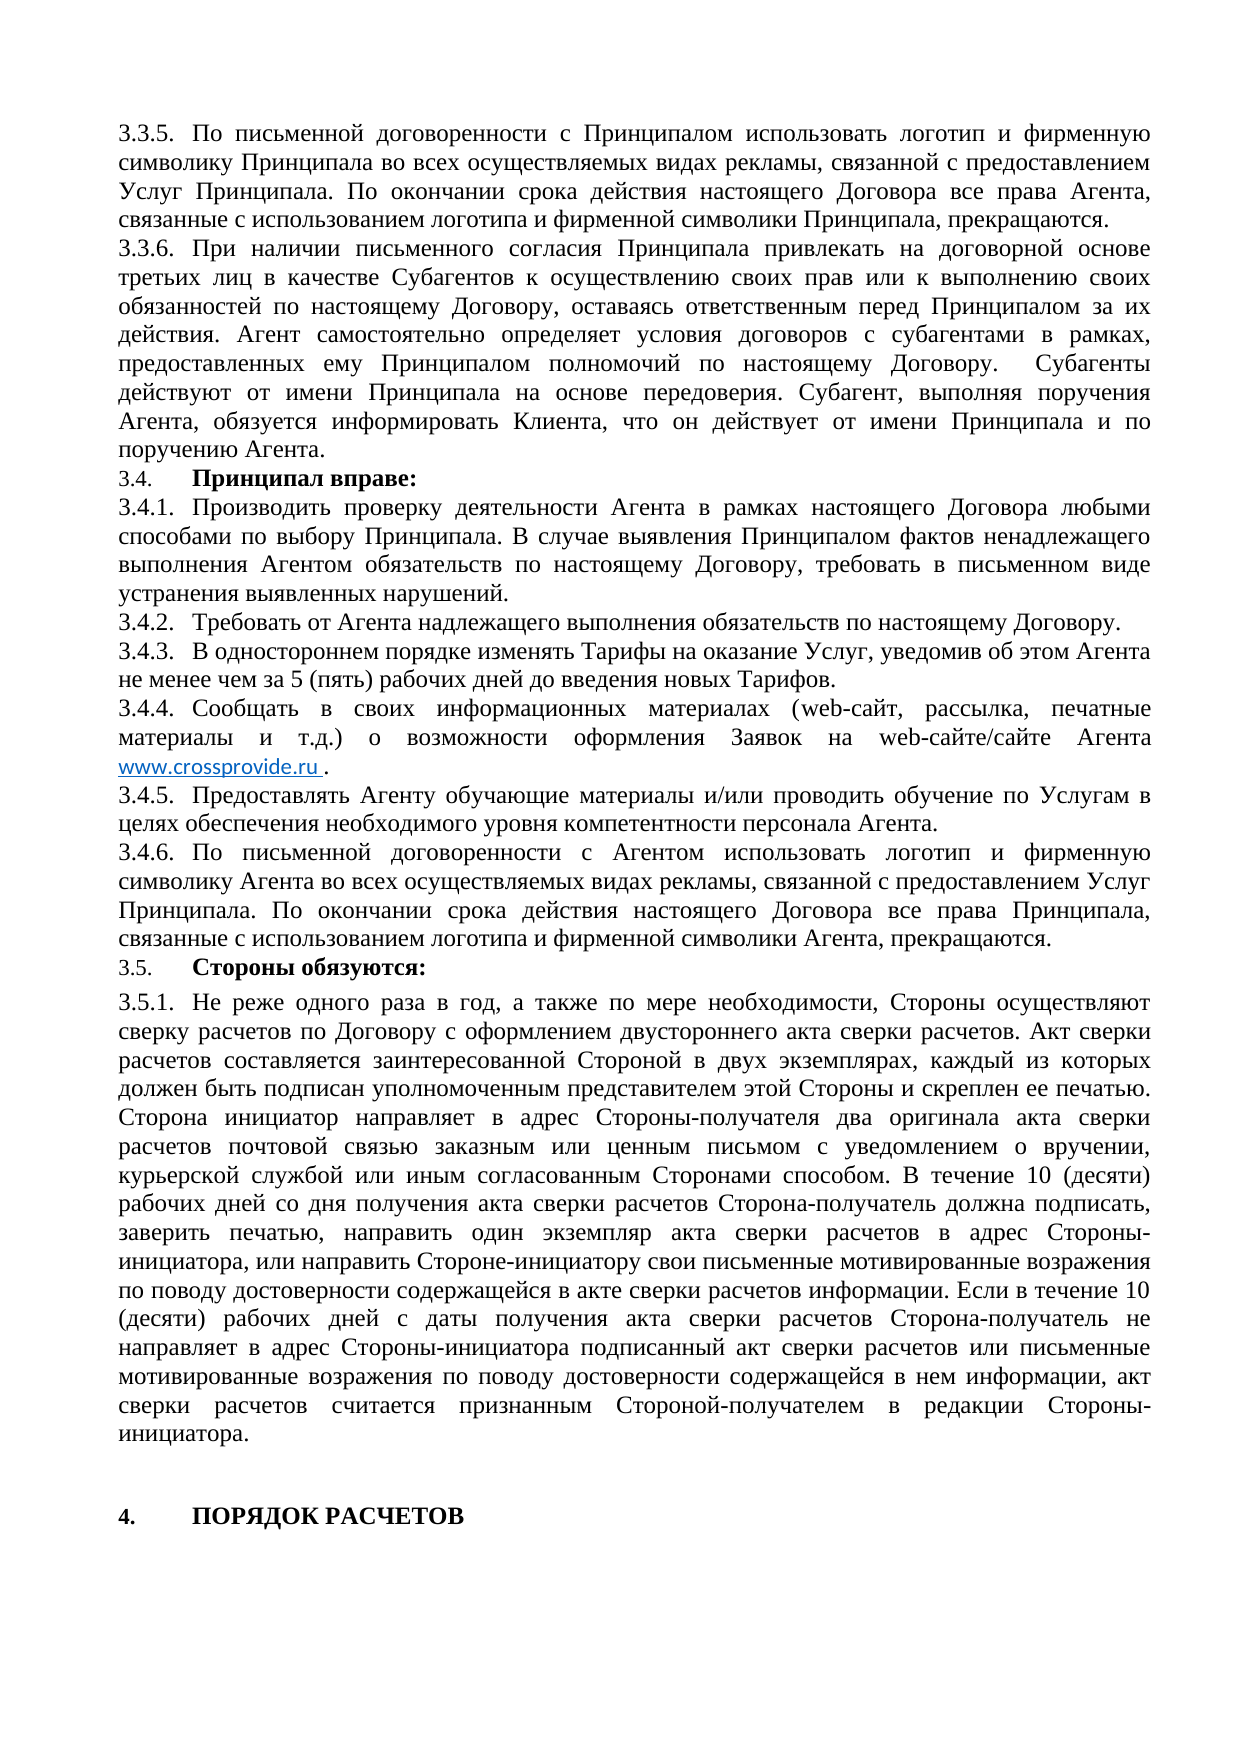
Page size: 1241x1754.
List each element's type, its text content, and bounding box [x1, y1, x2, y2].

list По письменной договоренности с Принципалом использовать логотип и фирменную символику Принципала во всех осуществляемых видах рекламы, связанной с предоставлением Услуг Принципала. По окончании срока действия настоящего Договора все права Агента, связанные с использованием логотипа и фирменной символики Принципала, прекращаются. [118, 118, 1152, 233]
list Предоставлять Агенту обучающие материалы и/или проводить обучение по Услугам в целях обеспечения необходимого уровня компетентности персонала Агента. [118, 780, 1152, 837]
list Не реже одного раза в год, а также по мере необходимости, Стороны осуществляют сверку расчетов по Договору с оформлением двустороннего акта сверки расчетов. Акт сверки расчетов составляется заинтересованной Стороной в двух экземплярах, каждый из которых должен быть подписан уполномоченным представителем этой Стороны и скреплен ее печатью. Сторона инициатор направляет в адрес Стороны-получателя два оригинала акта сверки расчетов почтовой связью заказным или ценным письмом с уведомлением о вручении, курьерской службой или иным согласованным Сторонами способом. В течение 10 (десяти) рабочих дней со дня получения акта сверки расчетов Сторона-получатель должна подписать, заверить печатью, направить один экземпляр акта сверки расчетов в адрес Стороны-инициатора, или направить Стороне-инициатору свои письменные мотивированные возражения по поводу достоверности содержащейся в акте сверки расчетов информации. Если в течение 10 (десяти) рабочих дней с даты получения акта сверки расчетов Сторона-получатель не направляет в адрес Стороны-инициатора подписанный акт сверки расчетов или письменные мотивированные возражения по поводу достоверности содержащейся в нем информации, акт сверки расчетов считается признанным Стороной-получателем в редакции Стороны-инициатора. [118, 987, 1152, 1447]
list В одностороннем порядке изменять Тарифы на оказание Услуг, уведомив об этом Агента не менее чем за 5 (пять) рабочих дней до введения новых Тарифов. [118, 636, 1152, 693]
list При наличии письменного согласия Принципала привлекать на договорной основе третьих лиц в качестве Субагентов к осуществлению своих прав или к выполнению своих обязанностей по настоящему Договору, оставаясь ответственным перед Принципалом за их действия. Агент самостоятельно определяет условия договоров с субагентами в рамках, предоставленных ему Принципалом полномочий по настоящему Договору. Субагенты действуют от имени Принципала на основе передоверия. Субагент, выполняя поручения Агента, обязуется информировать Клиента, что он действует от имени Принципала и по поручению Агента. [118, 233, 1152, 463]
list Принципал вправе: [118, 463, 1152, 492]
list Сообщать в своих информационных материалах (web-сайт, рассылка, печатные материалы и т.д.) о возможности оформления Заявок на web-сайте/сайте Агента www.crossprovide.ru . [118, 693, 1152, 780]
list Производить проверку деятельности Агента в рамках настоящего Договора любыми способами по выбору Принципала. В случае выявления Принципалом фактов ненадлежащего выполнения Агентом обязательств по настоящему Договору, требовать в письменном виде устранения выявленных нарушений. [118, 492, 1152, 607]
list Требовать от Агента надлежащего выполнения обязательств по настоящему Договору. [118, 607, 1152, 636]
list ПОРЯДОК РАСЧЕТОВ [118, 1501, 1152, 1530]
list По письменной договоренности с Агентом использовать логотип и фирменную символику Агента во всех осуществляемых видах рекламы, связанной с предоставлением Услуг Принципала. По окончании срока действия настоящего Договора все права Принципала, связанные с использованием логотипа и фирменной символики Агента, прекращаются. [118, 837, 1152, 952]
list Стороны обязуются: [118, 952, 1152, 981]
